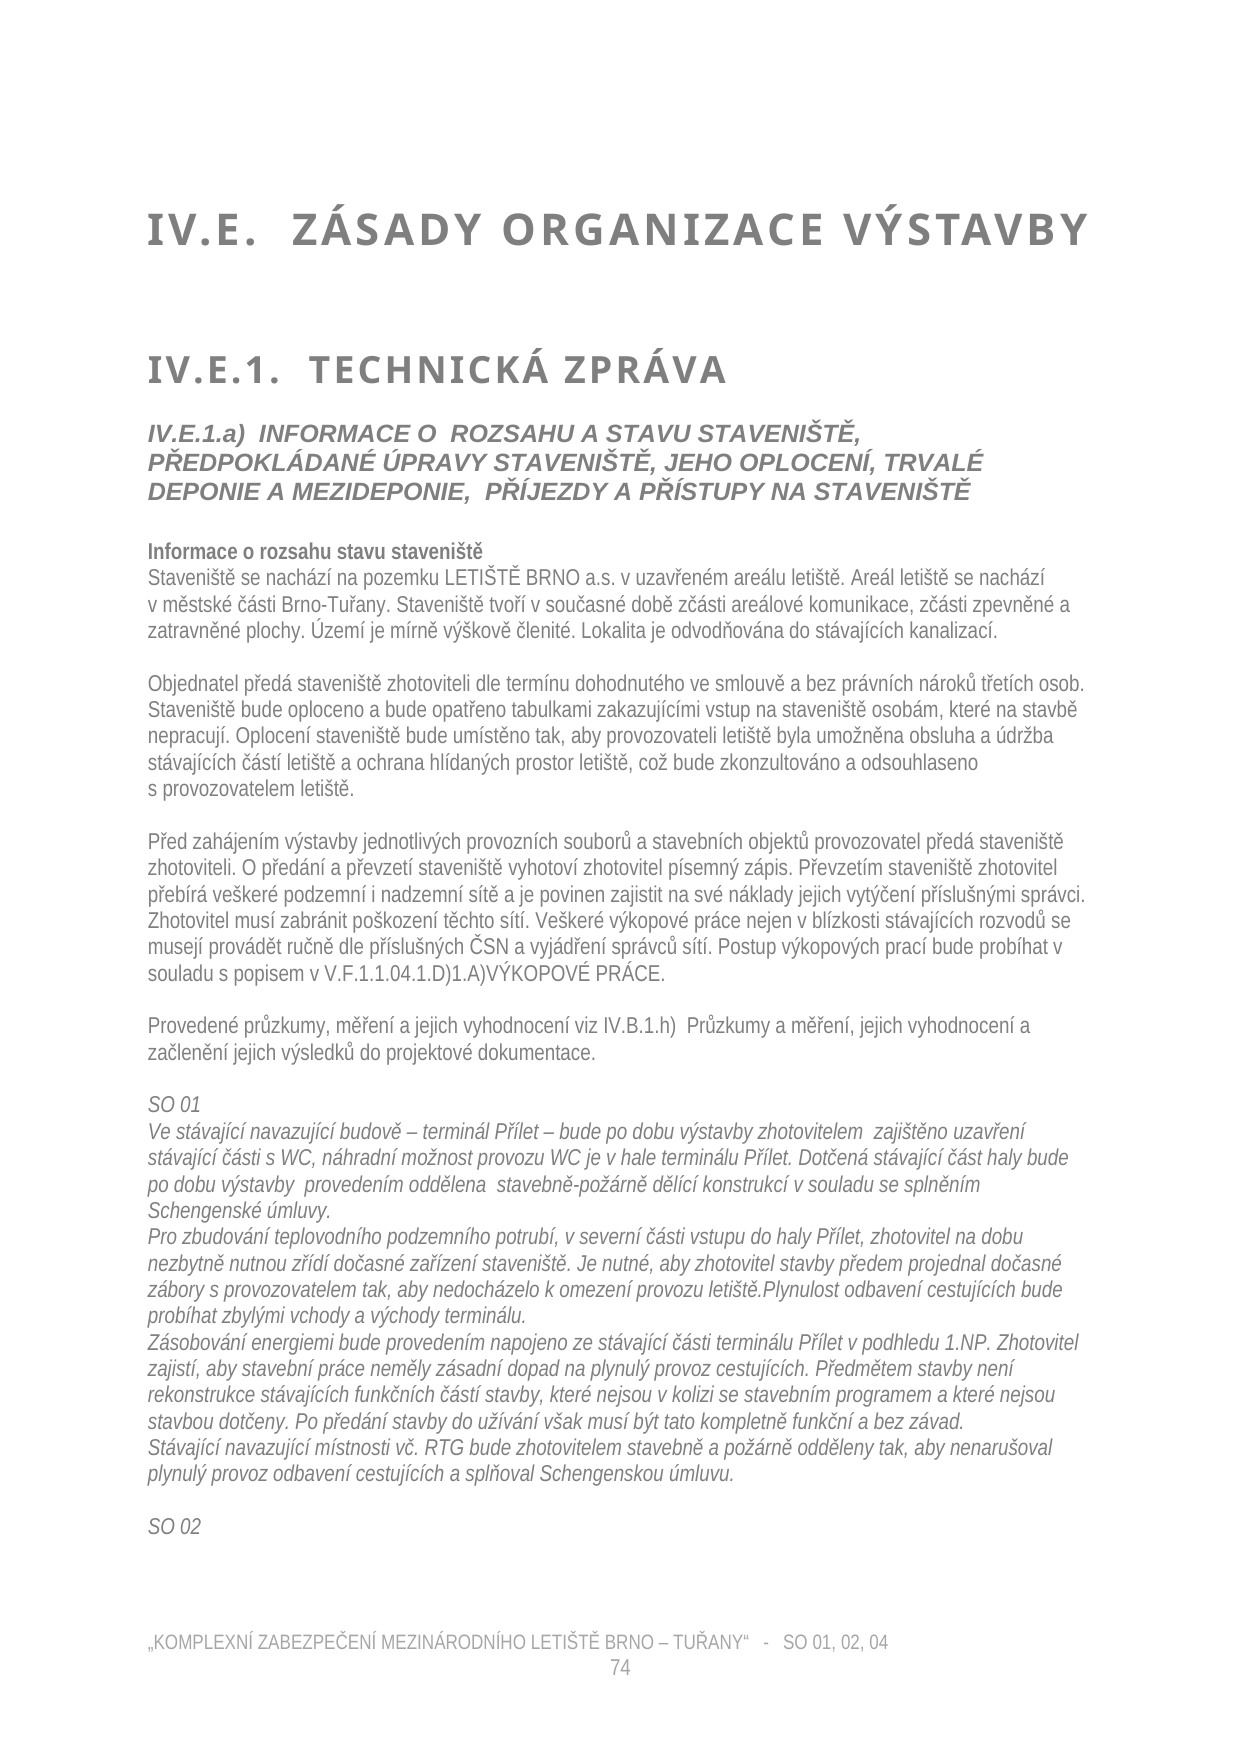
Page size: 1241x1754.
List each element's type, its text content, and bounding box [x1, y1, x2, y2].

text SO 01 [148, 1091, 1093, 1118]
text Informace o rozsahu stavu staveniště [148, 538, 1093, 564]
text Provedené průzkumy, měření a jejich vyhodnocení viz IV.B.1.h) Průzkumy a měření, jejich vyhodnocení a začlenění jejich výsledků do projektové dokumentace. [148, 1012, 1093, 1065]
subtitle IV.E.1.a) Informace o rozsahu a stavu staveniště, předpokládané úpravy staveniště, jeho oplocení, trvalé deponie a mezideponie, příjezdy a přístupy na staveniště [148, 419, 1093, 505]
text Zásobování energiemi bude provedením napojeno ze stávající části terminálu Přílet v podhledu 1.NP. Zhotovitel zajistí, aby stavební práce neměly zásadní dopad na plynulý provoz cestujících. Předmětem stavby není rekonstrukce stávajících funkčních částí stavby, které nejsou v kolizi se stavebním programem a které nejsou stavbou dotčeny. Po předání stavby do užívání však musí být tato kompletně funkční a bez závad. [148, 1329, 1093, 1434]
text Objednatel předá staveniště zhotoviteli dle termínu dohodnutého ve smlouvě a bez právních nároků třetích osob. Staveniště bude oploceno a bude opatřeno tabulkami zakazujícími vstup na staveniště osobám, které na stavbě nepracují. Oplocení staveniště bude umístěno tak, aby provozovateli letiště byla umožněna obsluha a údržba stávajících částí letiště a ochrana hlídaných prostor letiště, což bude zkonzultováno a odsouhlaseno s provozovatelem letiště. [148, 670, 1093, 802]
text Staveniště se nachází na pozemku LETIŠTĚ BRNO a.s. v uzavřeném areálu letiště. Areál letiště se nachází v městské části Brno-Tuřany. Staveniště tvoří v současné době zčásti areálové komunikace, zčásti zpevněné a zatravněné plochy. Území je mírně výškově členité. Lokalita je odvodňována do stávajících kanalizací. [148, 564, 1093, 643]
subtitle IV.E.1. Technická zpráva [148, 343, 1093, 394]
text Stávající navazující místnosti vč. RTG bude zhotovitelem stavebně a požárně odděleny tak, aby nenarušoval plynulý provoz odbavení cestujících a splňoval Schengenskou úmluvu. [148, 1434, 1093, 1487]
text Ve stávající navazující budově – terminál Přílet – bude po dobu výstavby zhotovitelem zajištěno uzavření stávající části s WC, náhradní možnost provozu WC je v hale terminálu Přílet. Dotčená stávající část haly bude po dobu výstavby provedením oddělena stavebně-požárně dělící konstrukcí v souladu se splněním Schengenské úmluvy. [148, 1118, 1093, 1223]
text SO 02 [148, 1513, 1093, 1539]
subtitle IV.E. Zásady organizace výstavby [148, 199, 1093, 318]
text Před zahájením výstavby jednotlivých provozních souborů a stavebních objektů provozovatel předá staveniště zhotoviteli. O předání a převzetí staveniště vyhotoví zhotovitel písemný zápis. Převzetím staveniště zhotovitel přebírá veškeré podzemní i nadzemní sítě a je povinen zajistit na své náklady jejich vytýčení příslušnými správci. Zhotovitel musí zabránit poškození těchto sítí. Veškeré výkopové práce nejen v blízkosti stávajících rozvodů se musejí provádět ručně dle příslušných ČSN a vyjádření správců sítí. Postup výkopových prací bude probíhat v souladu s popisem v V.F.1.1.04.1.d)1.a)Výkopové práce. [148, 828, 1093, 986]
text Pro zbudování teplovodního podzemního potrubí, v severní části vstupu do haly Přílet, zhotovitel na dobu nezbytně nutnou zřídí dočasné zařízení staveniště. Je nutné, aby zhotovitel stavby předem projednal dočasné zábory s provozovatelem tak, aby nedocházelo k omezení provozu letiště.Plynulost odbavení cestujících bude probíhat zbylými vchody a východy terminálu. [148, 1223, 1093, 1329]
